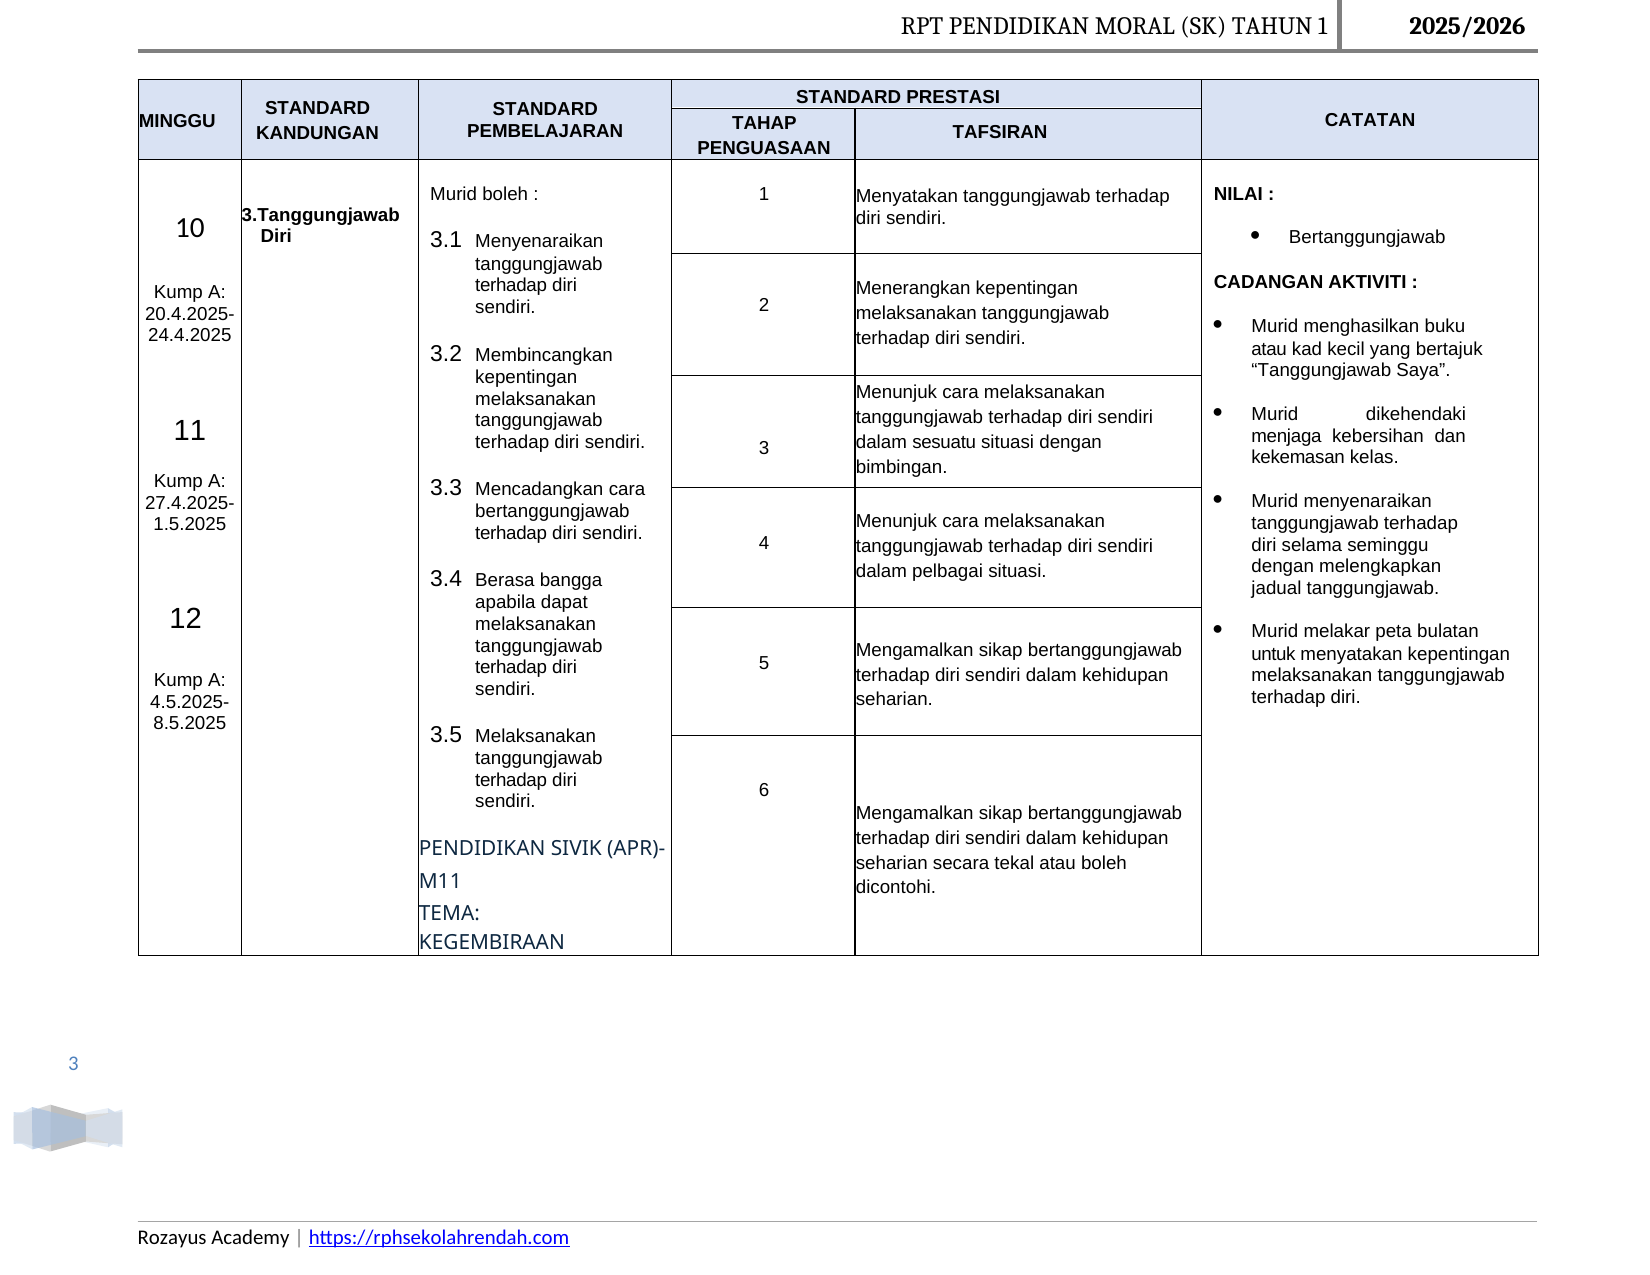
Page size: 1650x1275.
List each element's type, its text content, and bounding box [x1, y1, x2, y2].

table_cell Menunjuk cara melaksanakan tanggungjawab terhadap diri sendiri dalam pelbagai situasi. [856, 488, 1201, 607]
table_cell MINGGU [139, 80, 241, 159]
table_cell Mengamalkan sikap bertanggungjawab terhadap diri sendiri dalam kehidupan seharian. [856, 608, 1201, 735]
table_cell Murid boleh : Menyenaraikan tanggungjawab terhadap diri sendiri. Membincangkan kepentingan melaksanakan tanggungjawab terhadap diri sendiri. Mencadangkan cara bertanggungjawab terhadap diri sendiri. Berasa bangga apabila dapat melaksanakan tanggungjawab terhadap diri sendiri. Melaksanakan tanggungjawab terhadap diri sendiri. PENDIDIKAN SIVIK (APR)-M11 TEMA: KEGEMBIRAAN [419, 160, 671, 955]
table_cell STANDARD PRESTASI [672, 80, 1201, 107]
table_cell TAFSIRAN [856, 109, 1201, 159]
table_cell 1 [672, 160, 854, 253]
table_cell TAHAP PENGUASAAN [672, 109, 854, 159]
table_cell Menerangkan kepentingan melaksanakan tanggungjawab terhadap diri sendiri. [856, 254, 1201, 374]
table_cell Menyatakan tanggungjawab terhadap diri sendiri. [856, 160, 1201, 253]
table_cell CATATAN [1202, 80, 1538, 159]
table_cell Mengamalkan sikap bertanggungjawab terhadap diri sendiri dalam kehidupan seharian secara tekal atau boleh dicontohi. [856, 736, 1201, 955]
table_cell Menunjuk cara melaksanakan tanggungjawab terhadap diri sendiri dalam sesuatu situasi dengan bimbingan. [856, 376, 1201, 487]
table_cell NILAI : Bertanggungjawab CADANGAN AKTIVITI : Murid menghasilkan buku atau kad kecil yang bertajuk “Tanggungjawab Saya”. Murid dikehendaki menjaga kebersihan dan kekemasan kelas. Murid menyenaraikan tanggungjawab terhadap diri selama seminggu dengan melengkapkan jadual tanggungjawab. Murid melakar peta bulatan untuk menyatakan kepentingan melaksanakan tanggungjawab terhadap diri. [1202, 160, 1538, 955]
table_cell 3 [672, 376, 854, 487]
table_cell 2 [672, 254, 854, 374]
table_cell STANDARD KANDUNGAN [242, 80, 418, 159]
table_cell STANDARD PEMBELAJARAN [419, 80, 671, 159]
table_cell 6 [672, 736, 854, 955]
table_cell 10 Kump A: 20.4.2025-24.4.2025 11 Kump A: 27.4.2025-1.5.2025 12 Kump A: 4.5.2025-8.5.2025 [139, 160, 241, 955]
table_cell 4 [672, 488, 854, 607]
table_cell 5 [672, 608, 854, 735]
table_cell 3.Tanggungjawab Diri [242, 160, 418, 955]
